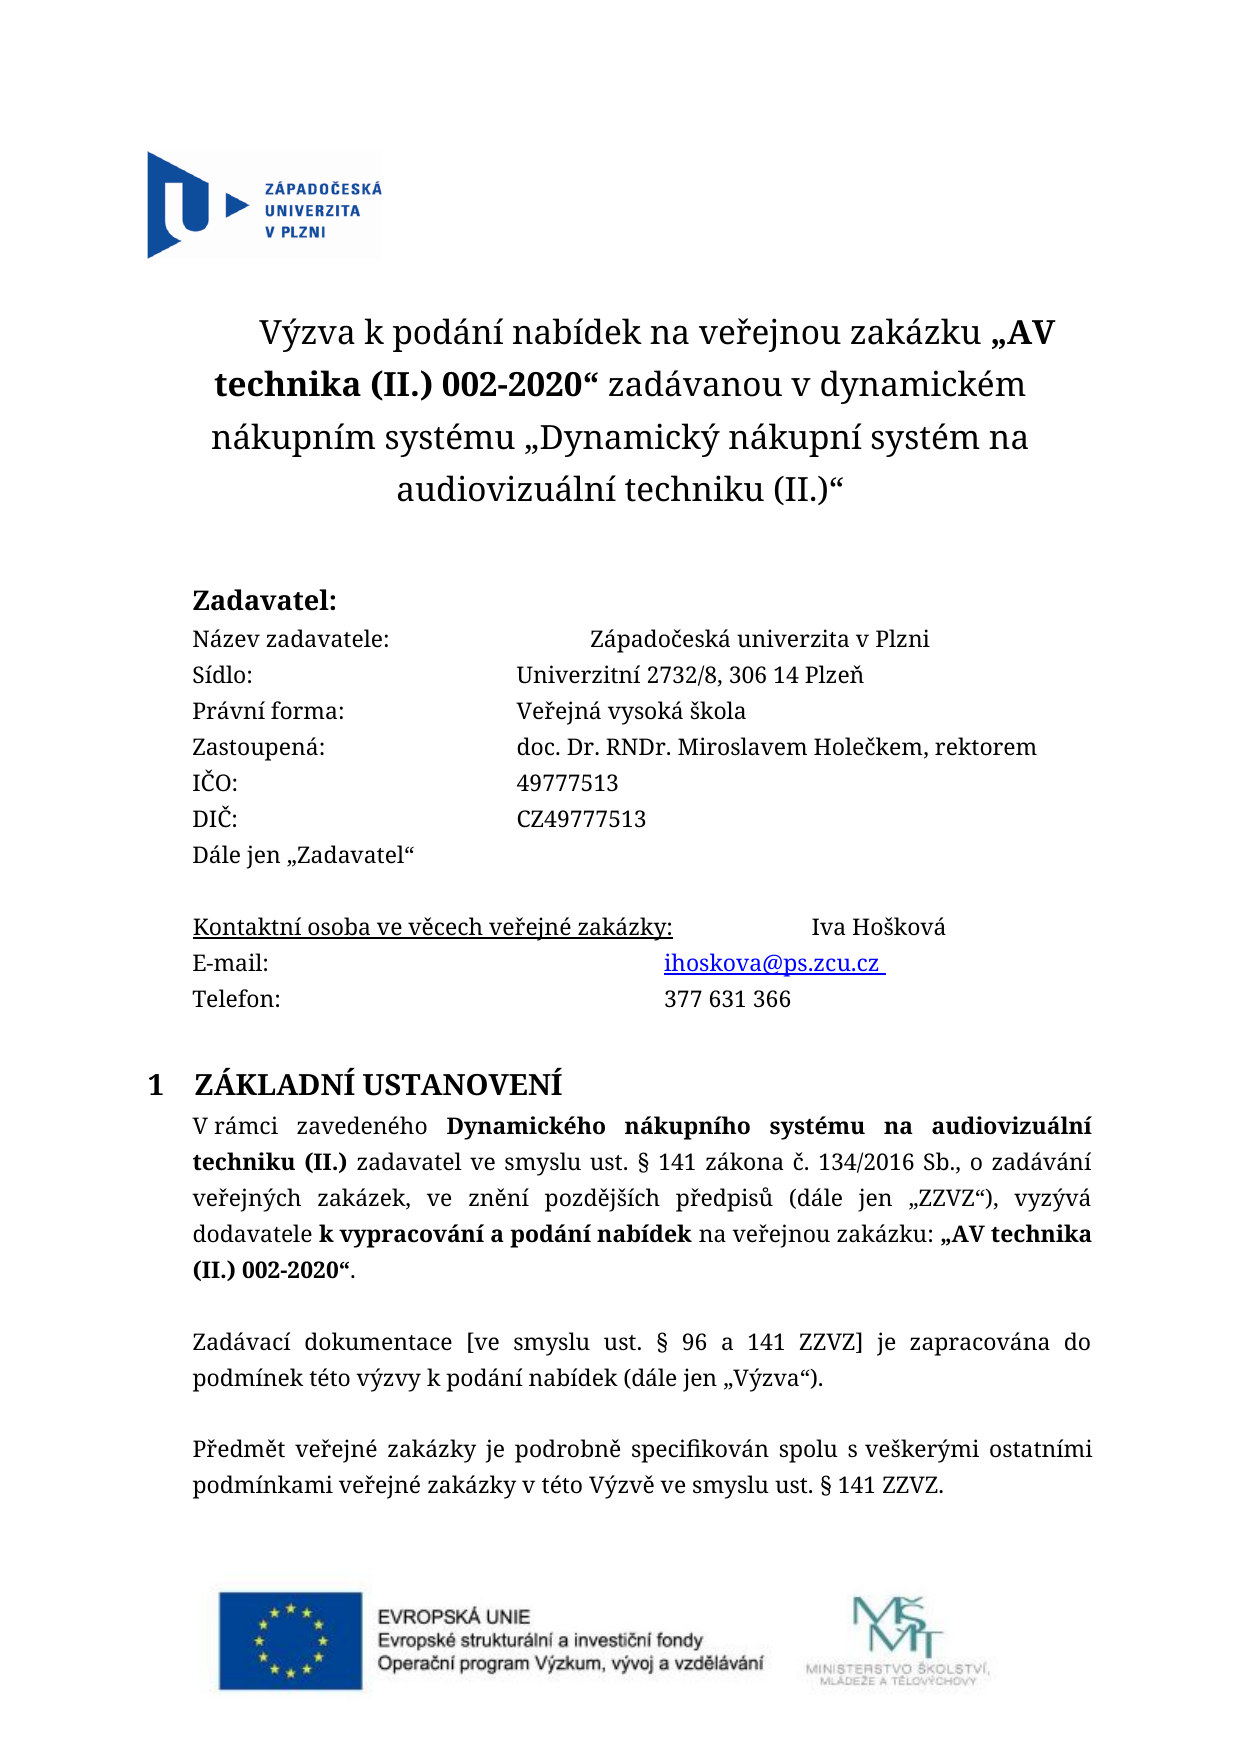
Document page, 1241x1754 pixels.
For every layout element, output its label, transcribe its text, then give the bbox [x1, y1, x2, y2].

picture [147, 151, 382, 259]
text Předmět veřejné zakázky je podrobně specifikován spolu s veškerými ostatními podmínkami veřejné zakázky v této Výzvě ve smyslu ust. § 141 ZZVZ. [192, 1433, 1093, 1501]
text Kontaktní osoba ve věcech veřejné zakázky: Iva Hošková [148, 911, 1093, 942]
text Sídlo: Univerzitní 2732/8, 306 14 Plzeň [148, 659, 1093, 691]
text Výzva k podání nabídek na veřejnou zakázku „AV technika (II.) 002-2020“ zadávanou v dynamickém nákupním systému „Dynamický nákupní systém na audiovizuální techniku (II.)“ [148, 309, 1093, 511]
text Zadávací dokumentace [ve smyslu ust. § 96 a 141 ZZVZ] je zapracována do podmínek této výzvy k podání nabídek (dále jen „Výzva“). [192, 1326, 1093, 1393]
text V rámci zavedeného Dynamického nákupního systému na audiovizuální techniku (II.) zadavatel ve smyslu ust. § 141 zákona č. 134/2016 Sb., o zadávání veřejných zakázek, ve znění pozdějších předpisů (dále jen „ZZVZ“), vyzývá dodavatele k vypracování a podání nabídek na veřejnou zakázku: „AV technika (II.) 002-2020“. [192, 1110, 1093, 1285]
text Dále jen „Zadavatel“ [148, 839, 1093, 870]
text DIČ: CZ49777513 [148, 803, 1093, 834]
text Zastoupená: doc. Dr. RNDr. Miroslavem Holečkem, rektorem [192, 731, 1093, 762]
text IČO: 49777513 [148, 767, 1093, 798]
text Název zadavatele: Západočeská univerzita v Plzni [148, 623, 1093, 655]
text Telefon: 377 631 366 [148, 983, 1093, 1014]
text E-mail: ihoskova@ps.zcu.cz [148, 947, 1093, 978]
text Právní forma: Veřejná vysoká škola [148, 695, 1093, 727]
picture [147, 1544, 1068, 1726]
text 1 ZÁKLADNÍ USTANOVENÍ [148, 1064, 1093, 1104]
text Zadavatel: [192, 581, 1093, 618]
